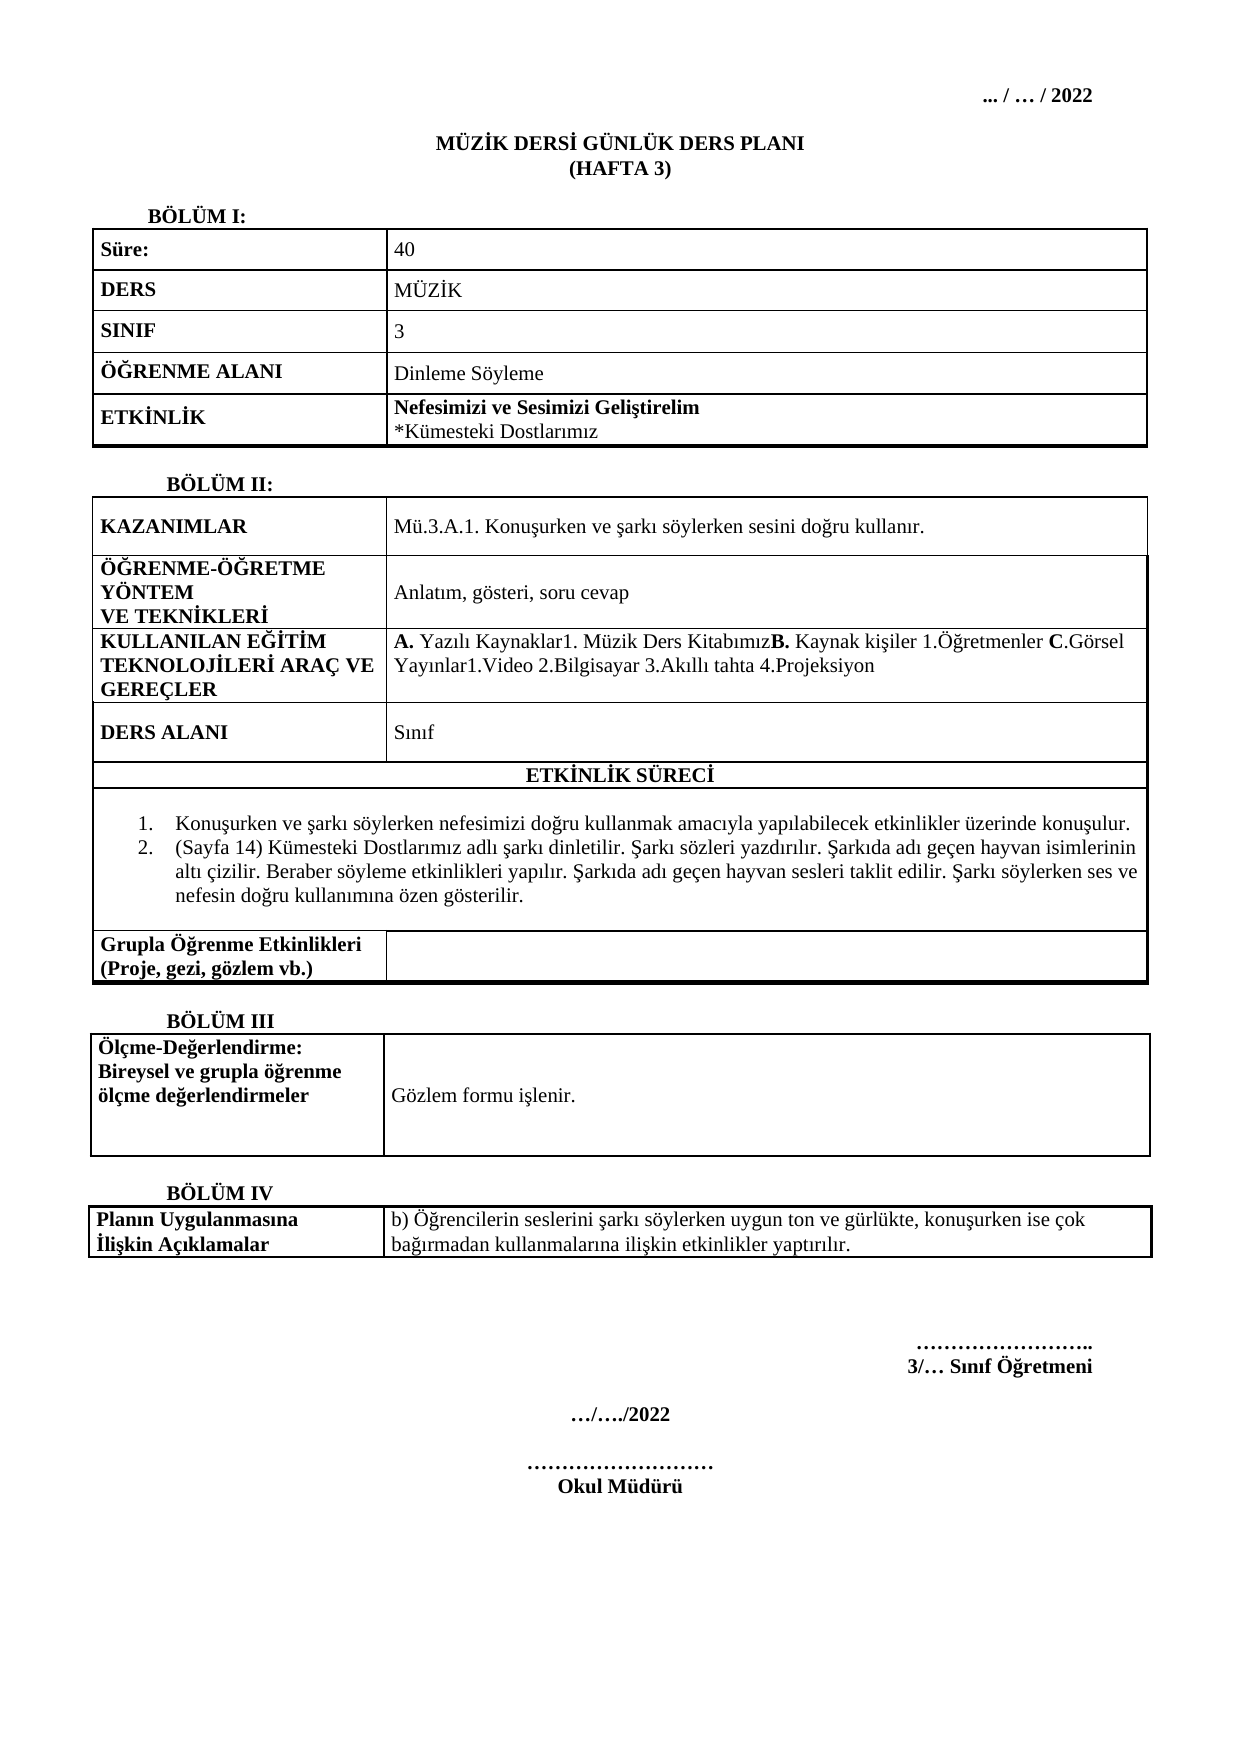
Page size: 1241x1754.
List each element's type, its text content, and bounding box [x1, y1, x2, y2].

table_cell Grupla Öğrenme Etkinlikleri (Proje, gezi, gözlem vb.) [94, 931, 386, 980]
text ……………………… [148, 1450, 1093, 1474]
table_cell KULLANILAN EĞİTİM TEKNOLOJİLERİ ARAÇ VE GEREÇLER [93, 629, 386, 701]
table_header 40 [388, 230, 1146, 269]
table_cell Konuşurken ve şarkı söylerken nefesimizi doğru kullanmak amacıyla yapılabilecek etkinlikler üzerinde konuşulur. (Sayfa 14) Kümesteki Dostlarımız adlı şarkı dinletilir. Şarkı sözleri yazdırılır. Şarkıda adı geçen hayvan isimlerinin altı çizilir. Beraber söyleme etkinlikleri yapılır. Şarkıda adı geçen hayvan sesleri taklit edilir. Şarkı söylerken ses ve nefesin doğru kullanımına özen gösterilir. [94, 789, 1146, 930]
text 3/… Sınıf Öğretmeni [148, 1354, 1093, 1378]
table_cell A. Yazılı Kaynaklar1. Müzik Ders KitabımızB. Kaynak kişiler 1.Öğretmenler C.Görsel Yayınlar1.Video 2.Bilgisayar 3.Akıllı tahta 4.Projeksiyon [387, 629, 1146, 701]
table_header Gözlem formu işlenir. [385, 1035, 1149, 1155]
table_cell Sınıf [387, 703, 1146, 761]
text MÜZİK DERSİ GÜNLÜK DERS PLANI [148, 131, 1093, 155]
table_header Süre: [94, 230, 386, 269]
table_header b) Öğrencilerin seslerini şarkı söylerken uygun ton ve gürlükte, konuşurken ise çok bağırmadan kullanmalarına ilişkin etkinlikler yaptırılır. [385, 1208, 1150, 1256]
table_cell ÖĞRENME ALANI [94, 353, 386, 393]
table_cell DERS [94, 271, 386, 310]
text …/…./2022 [148, 1402, 1093, 1426]
subtitle BÖLÜM III [148, 1009, 1093, 1033]
text (HAFTA 3) [148, 155, 1093, 179]
subtitle BÖLÜM IV [148, 1181, 1093, 1205]
table_cell DERS ALANI [94, 703, 386, 761]
table_cell Anlatım, gösteri, soru cevap [387, 556, 1146, 628]
table_cell MÜZİK [388, 271, 1146, 310]
table_header Planın Uygulanmasına İlişkin Açıklamalar [90, 1208, 383, 1256]
text BÖLÜM II: [148, 472, 1093, 496]
table_cell [387, 932, 1146, 980]
text Okul Müdürü [148, 1474, 1093, 1498]
table_header Mü.3.A.1. Konuşurken ve şarkı söylerken sesini doğru kullanır. [387, 498, 1147, 555]
table_cell ETKİNLİK SÜRECİ [94, 763, 1146, 787]
text BÖLÜM I: [148, 203, 1093, 228]
table_cell Dinleme Söyleme [388, 353, 1146, 393]
table_cell Nefesimizi ve Sesimizi Geliştirelim *Kümesteki Dostlarımız [388, 395, 1146, 444]
table_cell ETKİNLİK [94, 395, 386, 444]
text …………………….. [148, 1330, 1093, 1354]
table_cell SINIF [94, 311, 386, 352]
table_cell 3 [388, 311, 1146, 352]
text ... / … / 2022 [148, 83, 1093, 107]
table_header Ölçme-Değerlendirme: Bireysel ve grupla öğrenme ölçme değerlendirmeler [92, 1035, 383, 1155]
table_cell ÖĞRENME-ÖĞRETME YÖNTEM VE TEKNİKLERİ [93, 556, 386, 628]
table_header KAZANIMLAR [93, 498, 386, 555]
